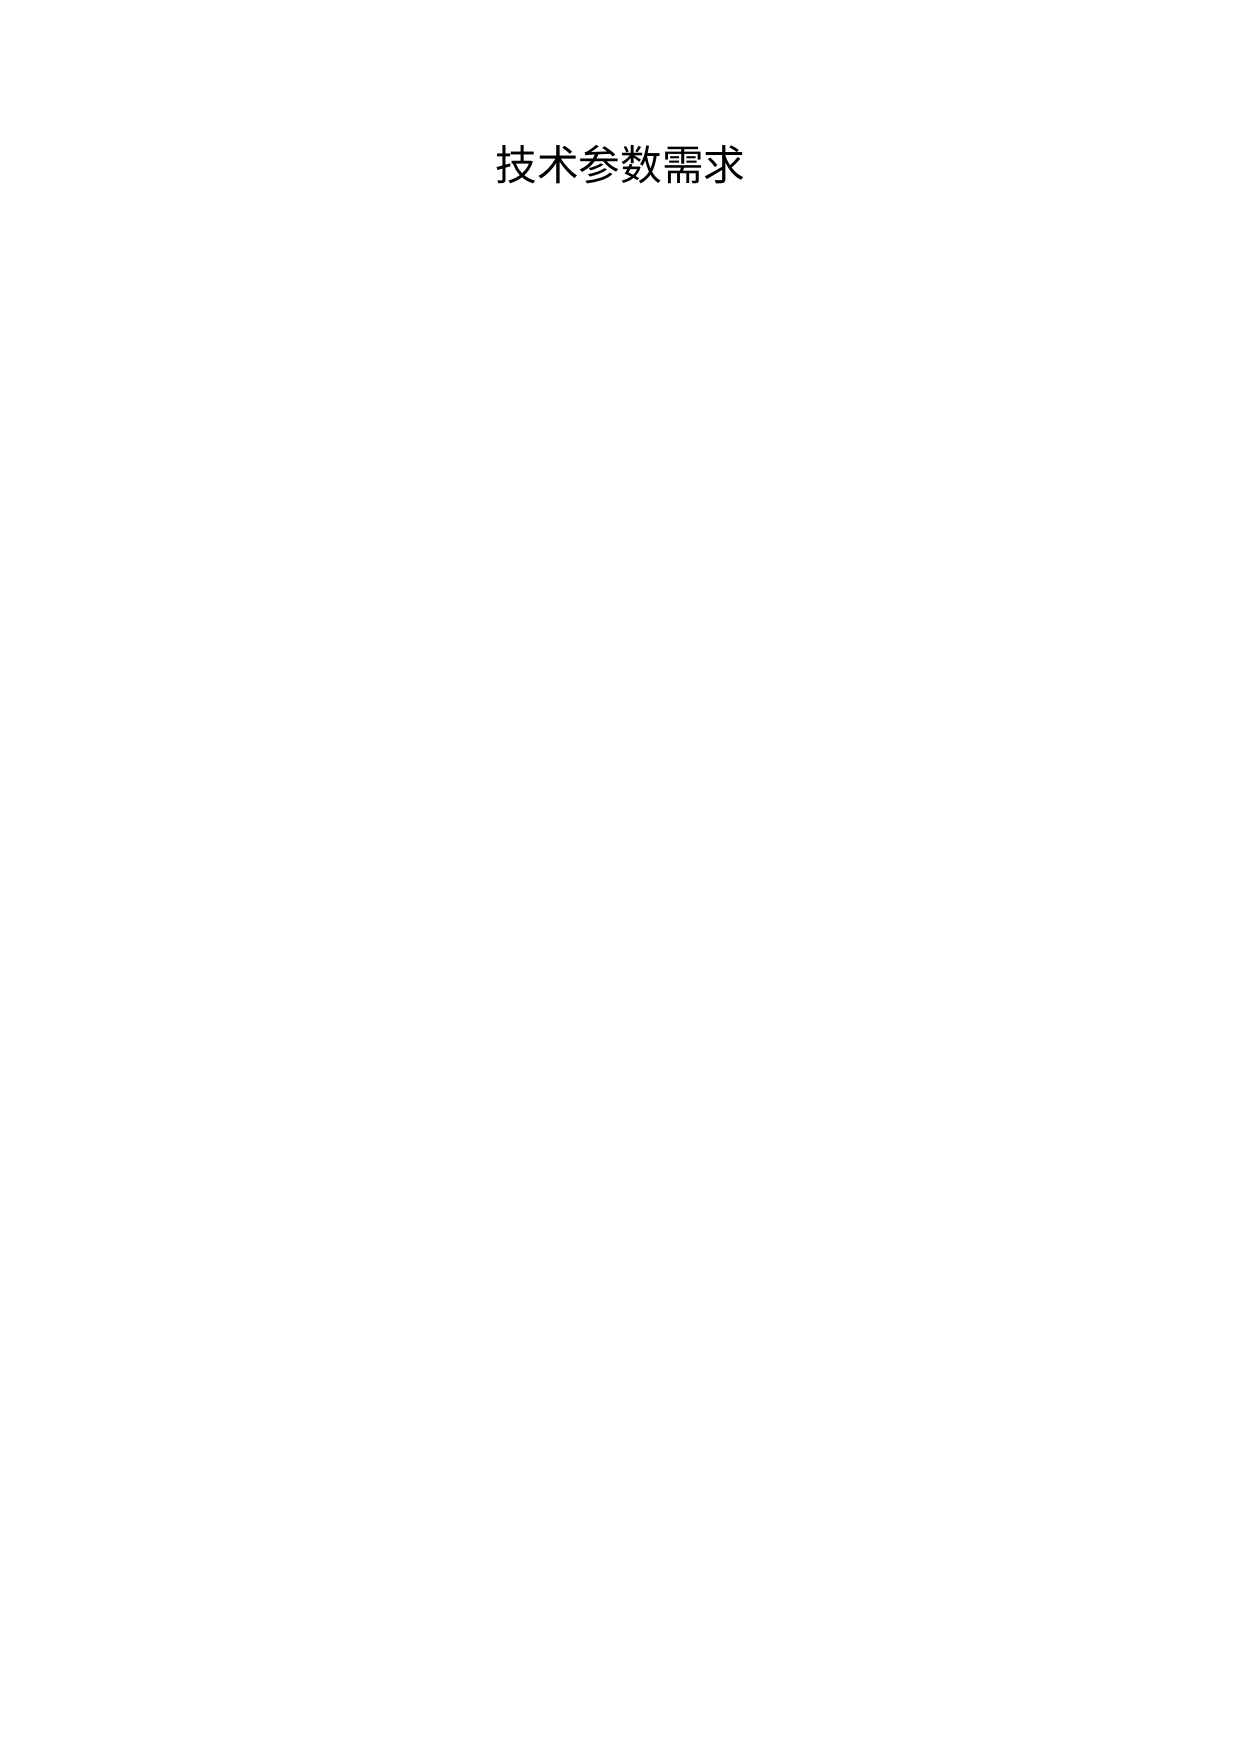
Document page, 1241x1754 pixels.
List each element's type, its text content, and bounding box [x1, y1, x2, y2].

text 技术参数需求 [187, 129, 1053, 194]
